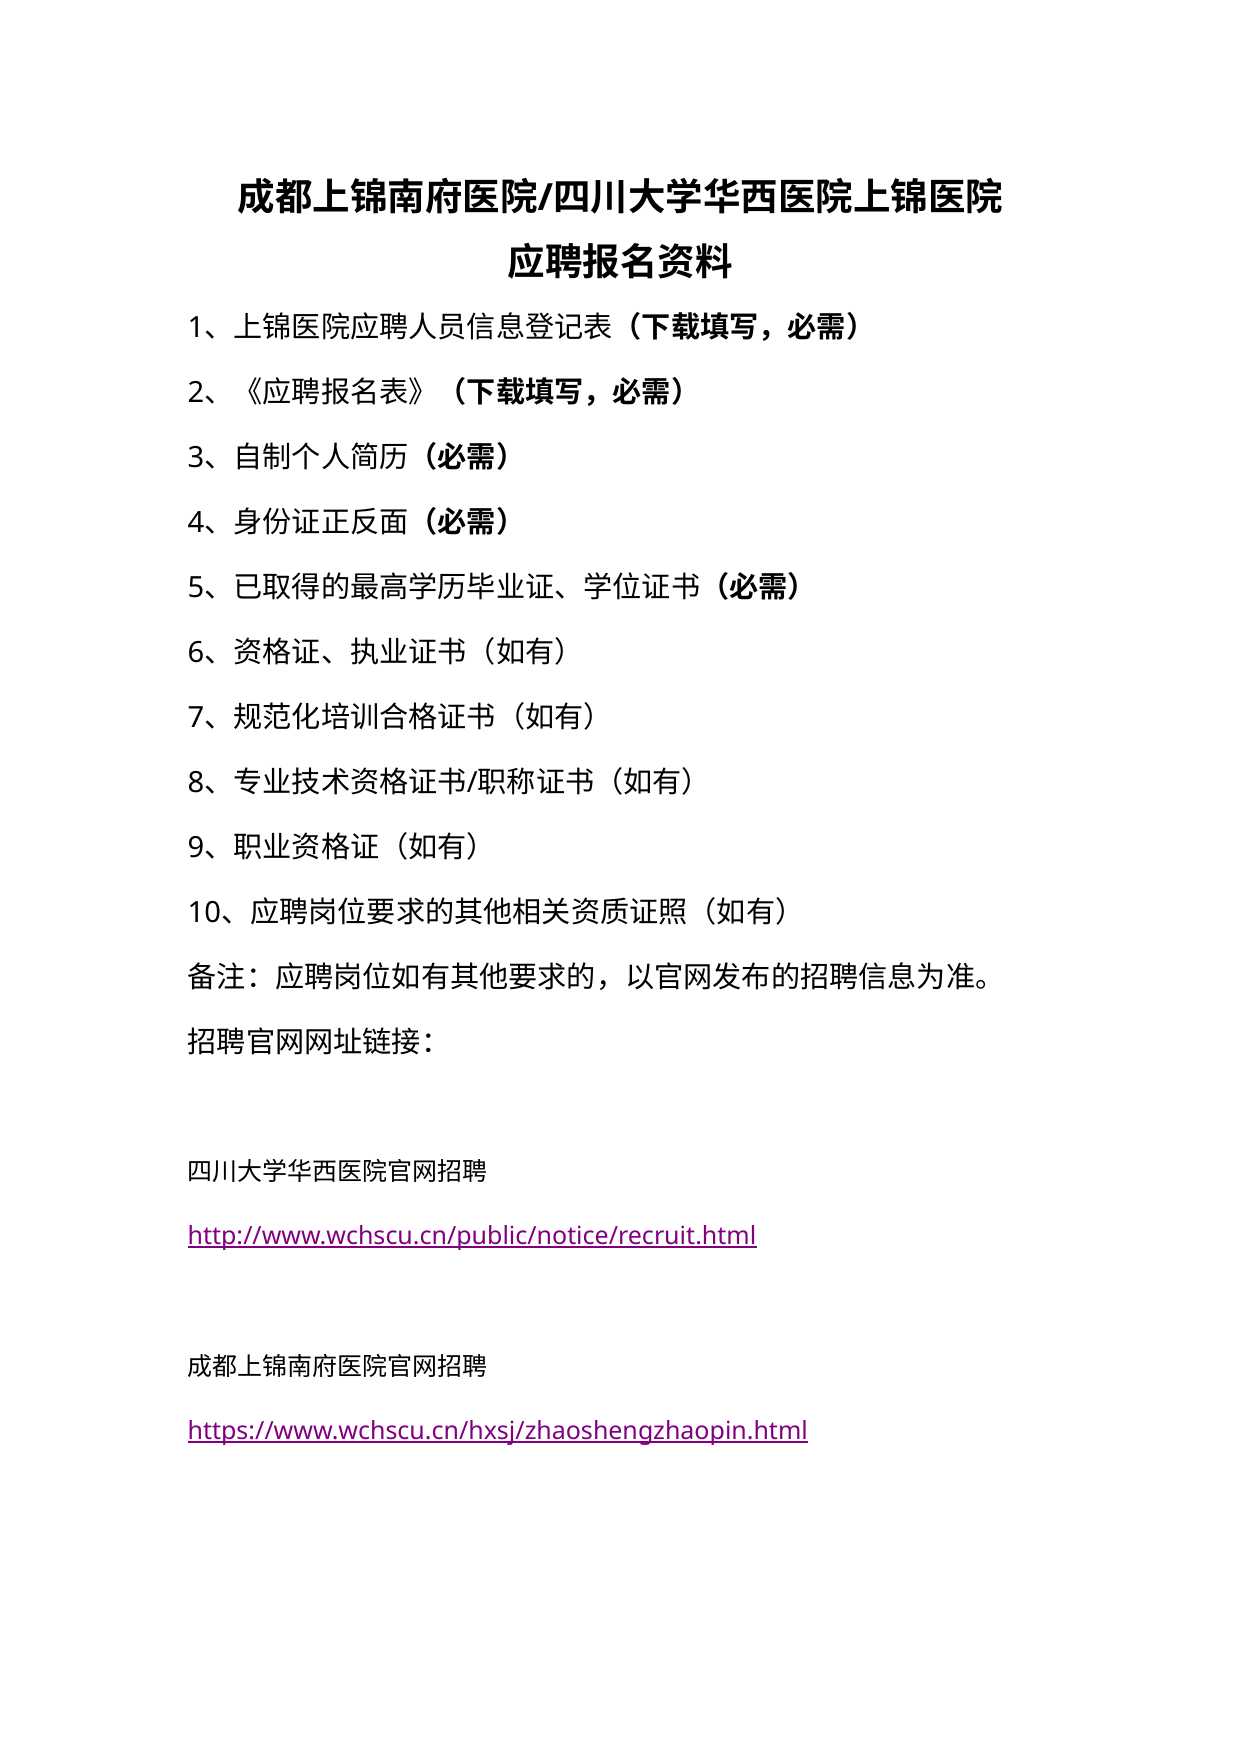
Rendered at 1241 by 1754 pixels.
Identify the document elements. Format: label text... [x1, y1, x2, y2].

list https://www.wchscu.cn/hxsj/zhaoshengzhaopin.html [187, 1397, 1053, 1462]
list 上锦医院应聘人员信息登记表（下载填写，必需） [187, 292, 1053, 357]
list 自制个人简历（必需） [187, 422, 1053, 487]
list 应聘岗位要求的其他相关资质证照（如有） [187, 877, 1053, 942]
text 成都上锦南府医院/四川大学华西医院上锦医院 [187, 162, 1053, 227]
list http://www.wchscu.cn/public/notice/recruit.html [187, 1202, 1053, 1267]
list 备注：应聘岗位如有其他要求的，以官网发布的招聘信息为准。 [187, 942, 1053, 1007]
list 规范化培训合格证书（如有） [187, 682, 1053, 747]
list 《应聘报名表》（下载填写，必需） [187, 357, 1053, 422]
list 职业资格证（如有） [187, 812, 1053, 877]
list 资格证、执业证书（如有） [187, 617, 1053, 682]
text 应聘报名资料 [187, 227, 1053, 292]
list 招聘官网网址链接： [187, 1007, 1053, 1072]
list 成都上锦南府医院官网招聘 [187, 1332, 1053, 1397]
list 四川大学华西医院官网招聘 [187, 1137, 1053, 1202]
list 专业技术资格证书/职称证书（如有） [187, 747, 1053, 812]
list 已取得的最高学历毕业证、学位证书（必需） [187, 552, 1053, 617]
list 身份证正反面（必需） [187, 487, 1053, 552]
